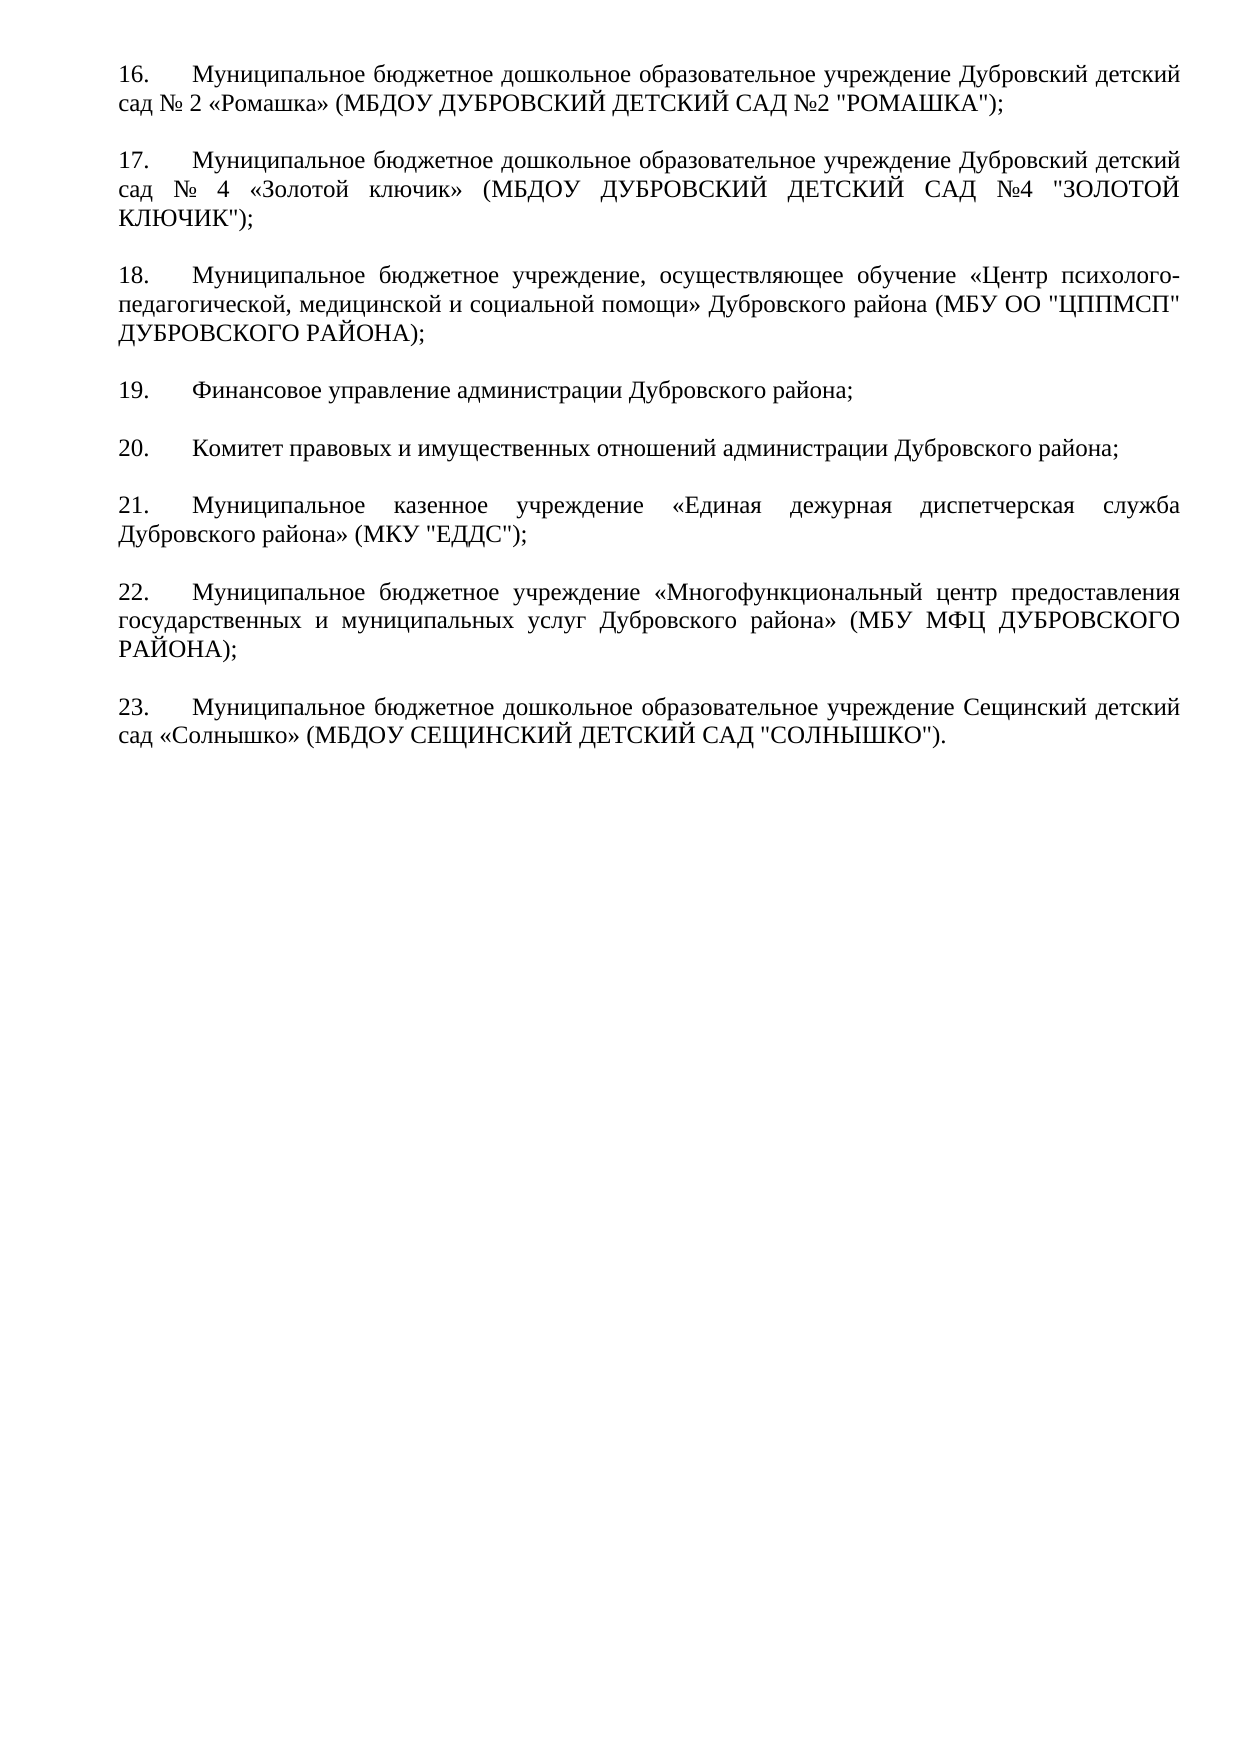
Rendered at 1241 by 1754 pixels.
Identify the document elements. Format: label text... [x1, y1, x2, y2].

list Муниципальное бюджетное дошкольное образовательное учреждение Дубровский детский сад № 2 «Ромашка» (МБДОУ ДУБРОВСКИЙ ДЕТСКИЙ САД №2 "РОМАШКА"); [118, 59, 1181, 117]
list Муниципальное бюджетное дошкольное образовательное учреждение Сещинский детский сад «Солнышко» (МБДОУ СЕЩИНСКИЙ ДЕТСКИЙ САД "СОЛНЫШКО"). [118, 692, 1181, 749]
list Финансовое управление администрации Дубровского района; [118, 375, 1181, 404]
list Муниципальное бюджетное дошкольное образовательное учреждение Дубровский детский сад № 4 «Золотой ключик» (МБДОУ ДУБРОВСКИЙ ДЕТСКИЙ САД №4 "ЗОЛОТОЙ КЛЮЧИК"); [118, 145, 1181, 232]
list Комитет правовых и имущественных отношений администрации Дубровского района; [118, 433, 1181, 462]
list Муниципальное бюджетное учреждение, осуществляющее обучение «Центр психолого-педагогической, медицинской и социальной помощи» Дубровского района (МБУ ОО "ЦППМСП" ДУБРОВСКОГО РАЙОНА); [118, 260, 1181, 347]
list Муниципальное бюджетное учреждение «Многофункциональный центр предоставления государственных и муниципальных услуг Дубровского района» (МБУ МФЦ ДУБРОВСКОГО РАЙОНА); [118, 577, 1181, 663]
list Муниципальное казенное учреждение «Единая дежурная диспетчерская служба Дубровского района» (МКУ "ЕДДС"); [118, 490, 1181, 548]
